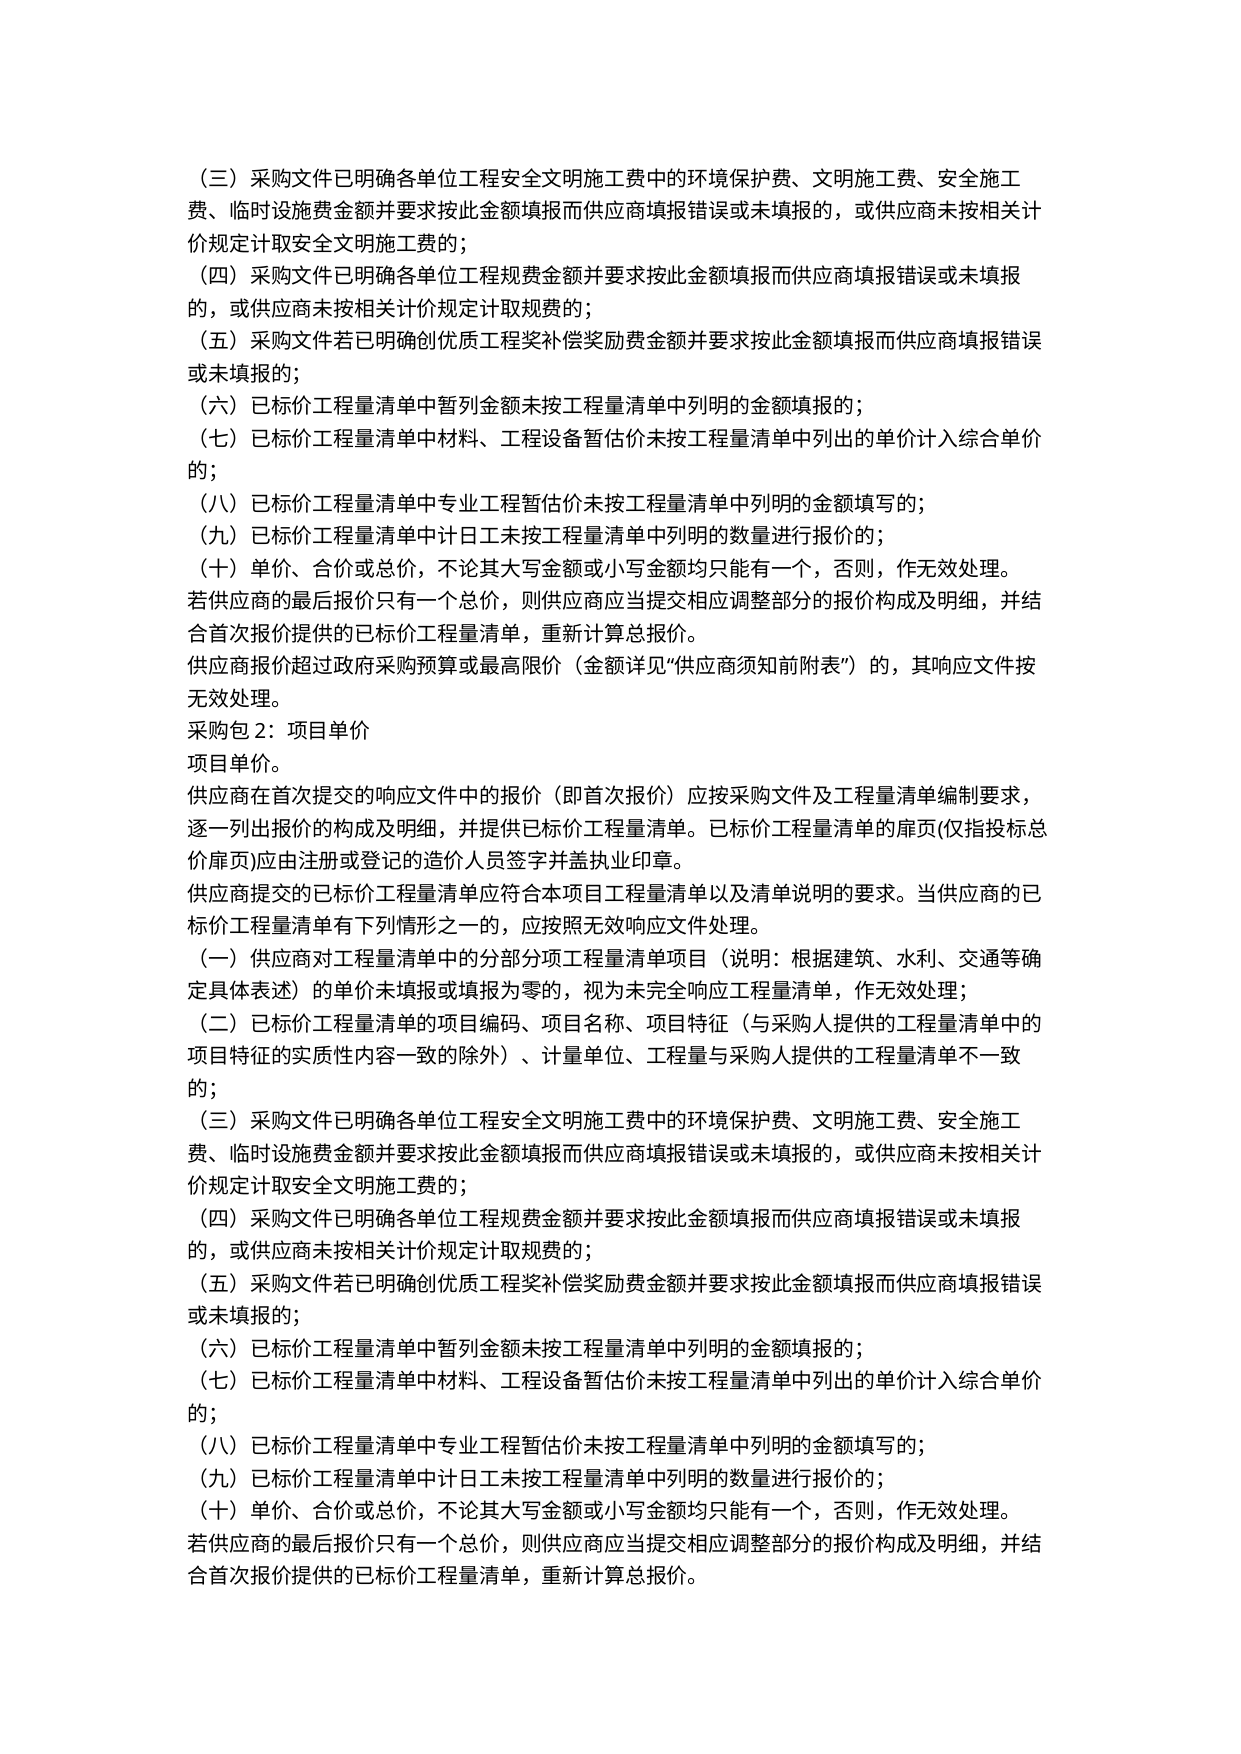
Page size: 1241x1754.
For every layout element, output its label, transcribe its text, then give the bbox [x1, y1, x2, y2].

text （五）采购文件若已明确创优质工程奖补偿奖励费金额并要求按此金额填报而供应商填报错误或未填报的； [187, 1267, 1053, 1332]
text （六）已标价工程量清单中暂列金额未按工程量清单中列明的金额填报的； [187, 389, 1053, 422]
text （九）已标价工程量清单中计日工未按工程量清单中列明的数量进行报价的； [187, 1462, 1053, 1494]
text （九）已标价工程量清单中计日工未按工程量清单中列明的数量进行报价的； [187, 519, 1053, 552]
text （四）采购文件已明确各单位工程规费金额并要求按此金额填报而供应商填报错误或未填报的，或供应商未按相关计价规定计取规费的； [187, 259, 1053, 324]
text 若供应商的最后报价只有一个总价，则供应商应当提交相应调整部分的报价构成及明细，并结合首次报价提供的已标价工程量清单，重新计算总报价。 [187, 1527, 1053, 1592]
text （五）采购文件若已明确创优质工程奖补偿奖励费金额并要求按此金额填报而供应商填报错误或未填报的； [187, 324, 1053, 389]
text 项目单价。 [187, 747, 1053, 779]
text 供应商报价超过政府采购预算或最高限价（金额详见“供应商须知前附表”）的，其响应文件按无效处理。 [187, 649, 1053, 714]
text （十）单价、合价或总价，不论其大写金额或小写金额均只能有一个，否则，作无效处理。 [187, 1494, 1053, 1527]
text （八）已标价工程量清单中专业工程暂估价未按工程量清单中列明的金额填写的； [187, 1429, 1053, 1462]
text 供应商提交的已标价工程量清单应符合本项目工程量清单以及清单说明的要求。当供应商的已标价工程量清单有下列情形之一的，应按照无效响应文件处理。 [187, 877, 1053, 942]
text （三）采购文件已明确各单位工程安全文明施工费中的环境保护费、文明施工费、安全施工费、临时设施费金额并要求按此金额填报而供应商填报错误或未填报的，或供应商未按相关计价规定计取安全文明施工费的； [187, 1104, 1053, 1202]
text 若供应商的最后报价只有一个总价，则供应商应当提交相应调整部分的报价构成及明细，并结合首次报价提供的已标价工程量清单，重新计算总报价。 [187, 584, 1053, 649]
text （三）采购文件已明确各单位工程安全文明施工费中的环境保护费、文明施工费、安全施工费、临时设施费金额并要求按此金额填报而供应商填报错误或未填报的，或供应商未按相关计价规定计取安全文明施工费的； [187, 162, 1053, 259]
text （四）采购文件已明确各单位工程规费金额并要求按此金额填报而供应商填报错误或未填报的，或供应商未按相关计价规定计取规费的； [187, 1202, 1053, 1267]
text （八）已标价工程量清单中专业工程暂估价未按工程量清单中列明的金额填写的； [187, 487, 1053, 519]
text 供应商在首次提交的响应文件中的报价（即首次报价）应按采购文件及工程量清单编制要求，逐一列出报价的构成及明细，并提供已标价工程量清单。已标价工程量清单的扉页(仅指投标总价扉页)应由注册或登记的造价人员签字并盖执业印章。 [187, 779, 1053, 877]
text （二）已标价工程量清单的项目编码、项目名称、项目特征（与采购人提供的工程量清单中的项目特征的实质性内容一致的除外）、计量单位、工程量与采购人提供的工程量清单不一致的； [187, 1007, 1053, 1104]
text （一）供应商对工程量清单中的分部分项工程量清单项目（说明：根据建筑、水利、交通等确定具体表述）的单价未填报或填报为零的，视为未完全响应工程量清单，作无效处理； [187, 942, 1053, 1007]
text （七）已标价工程量清单中材料、工程设备暂估价未按工程量清单中列出的单价计入综合单价的； [187, 422, 1053, 487]
text （六）已标价工程量清单中暂列金额未按工程量清单中列明的金额填报的； [187, 1332, 1053, 1364]
text （七）已标价工程量清单中材料、工程设备暂估价未按工程量清单中列出的单价计入综合单价的； [187, 1364, 1053, 1429]
text （十）单价、合价或总价，不论其大写金额或小写金额均只能有一个，否则，作无效处理。 [187, 552, 1053, 584]
text 采购包2：项目单价 [187, 714, 1053, 747]
